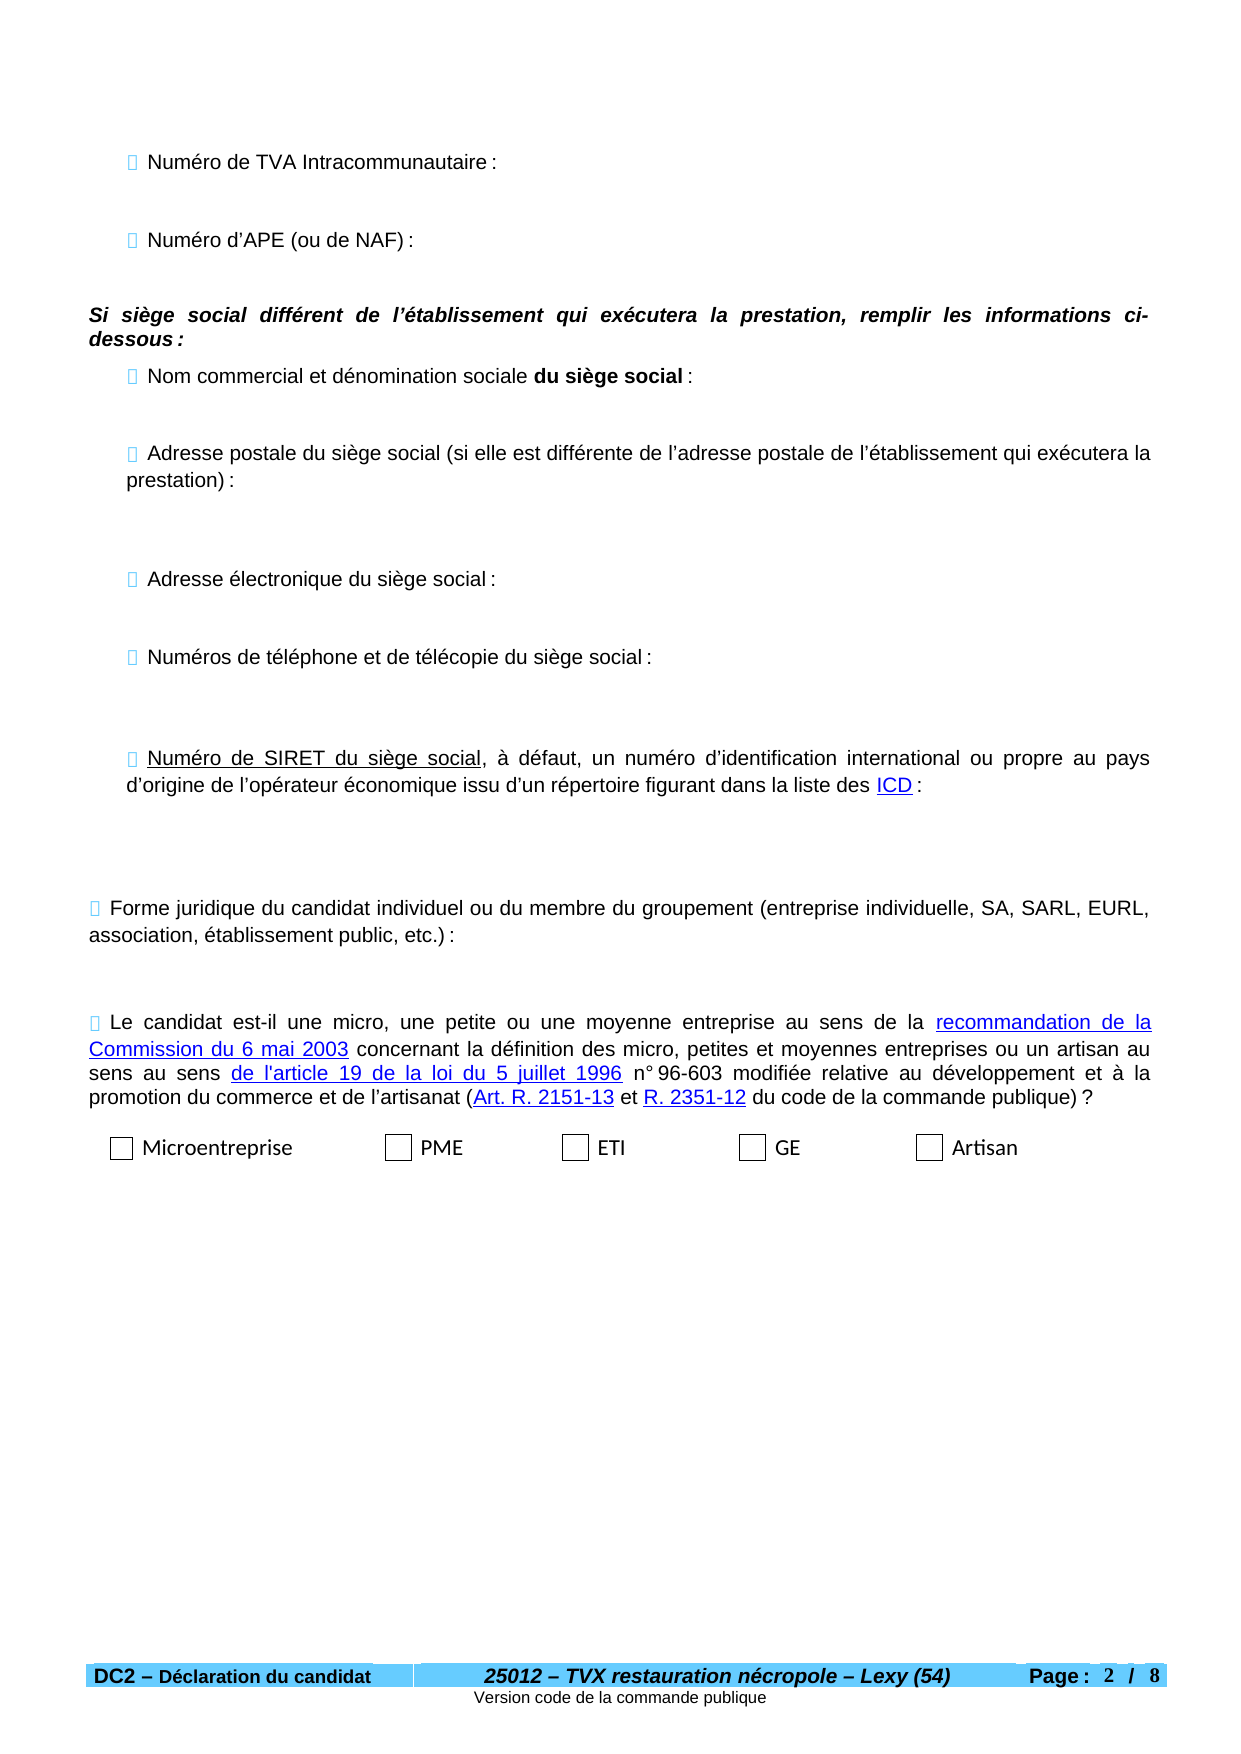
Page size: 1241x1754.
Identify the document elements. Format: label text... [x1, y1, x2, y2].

text Microentreprise PME ETI GE Artisan [89, 1133, 1152, 1161]
text  Adresse électronique du siège social : [126, 564, 1152, 594]
text  Numéros de téléphone et de télécopie du siège social : [126, 642, 1152, 672]
text Si siège social différent de l’établissement qui exécutera la prestation, remplir les informations ci-dessous : [89, 302, 1152, 350]
text  Numéro de TVA Intracommunautaire : [126, 147, 1152, 177]
text  Le candidat est-il une micro, une petite ou une moyenne entreprise au sens de la recommandation de la Commission du 6 mai 2003 concernant la définition des micro, petites et moyennes entreprises ou un artisan au sens au sens de l'article 19 de la loi du 5 juillet 1996 n° 96-603 modifiée relative au développement et à la promotion du commerce et de l’artisanat (Art. R. 2151-13 et R. 2351-12 du code de la commande publique) ? [89, 1007, 1152, 1109]
text  Adresse postale du siège social (si elle est différente de l’adresse postale de l’établissement qui exécutera la prestation) : [126, 438, 1152, 492]
text  Forme juridique du candidat individuel ou du membre du groupement (entreprise individuelle, SA, SARL, EURL, association, établissement public, etc.) : [89, 893, 1152, 947]
text  Nom commercial et dénomination sociale du siège social : [126, 361, 1152, 391]
text  Numéro d’APE (ou de NAF) : [126, 225, 1152, 254]
text  Numéro de SIRET du siège social, à défaut, un numéro d’identification international ou propre au pays d’origine de l’opérateur économique issu d’un répertoire figurant dans la liste des ICD : [126, 743, 1152, 797]
